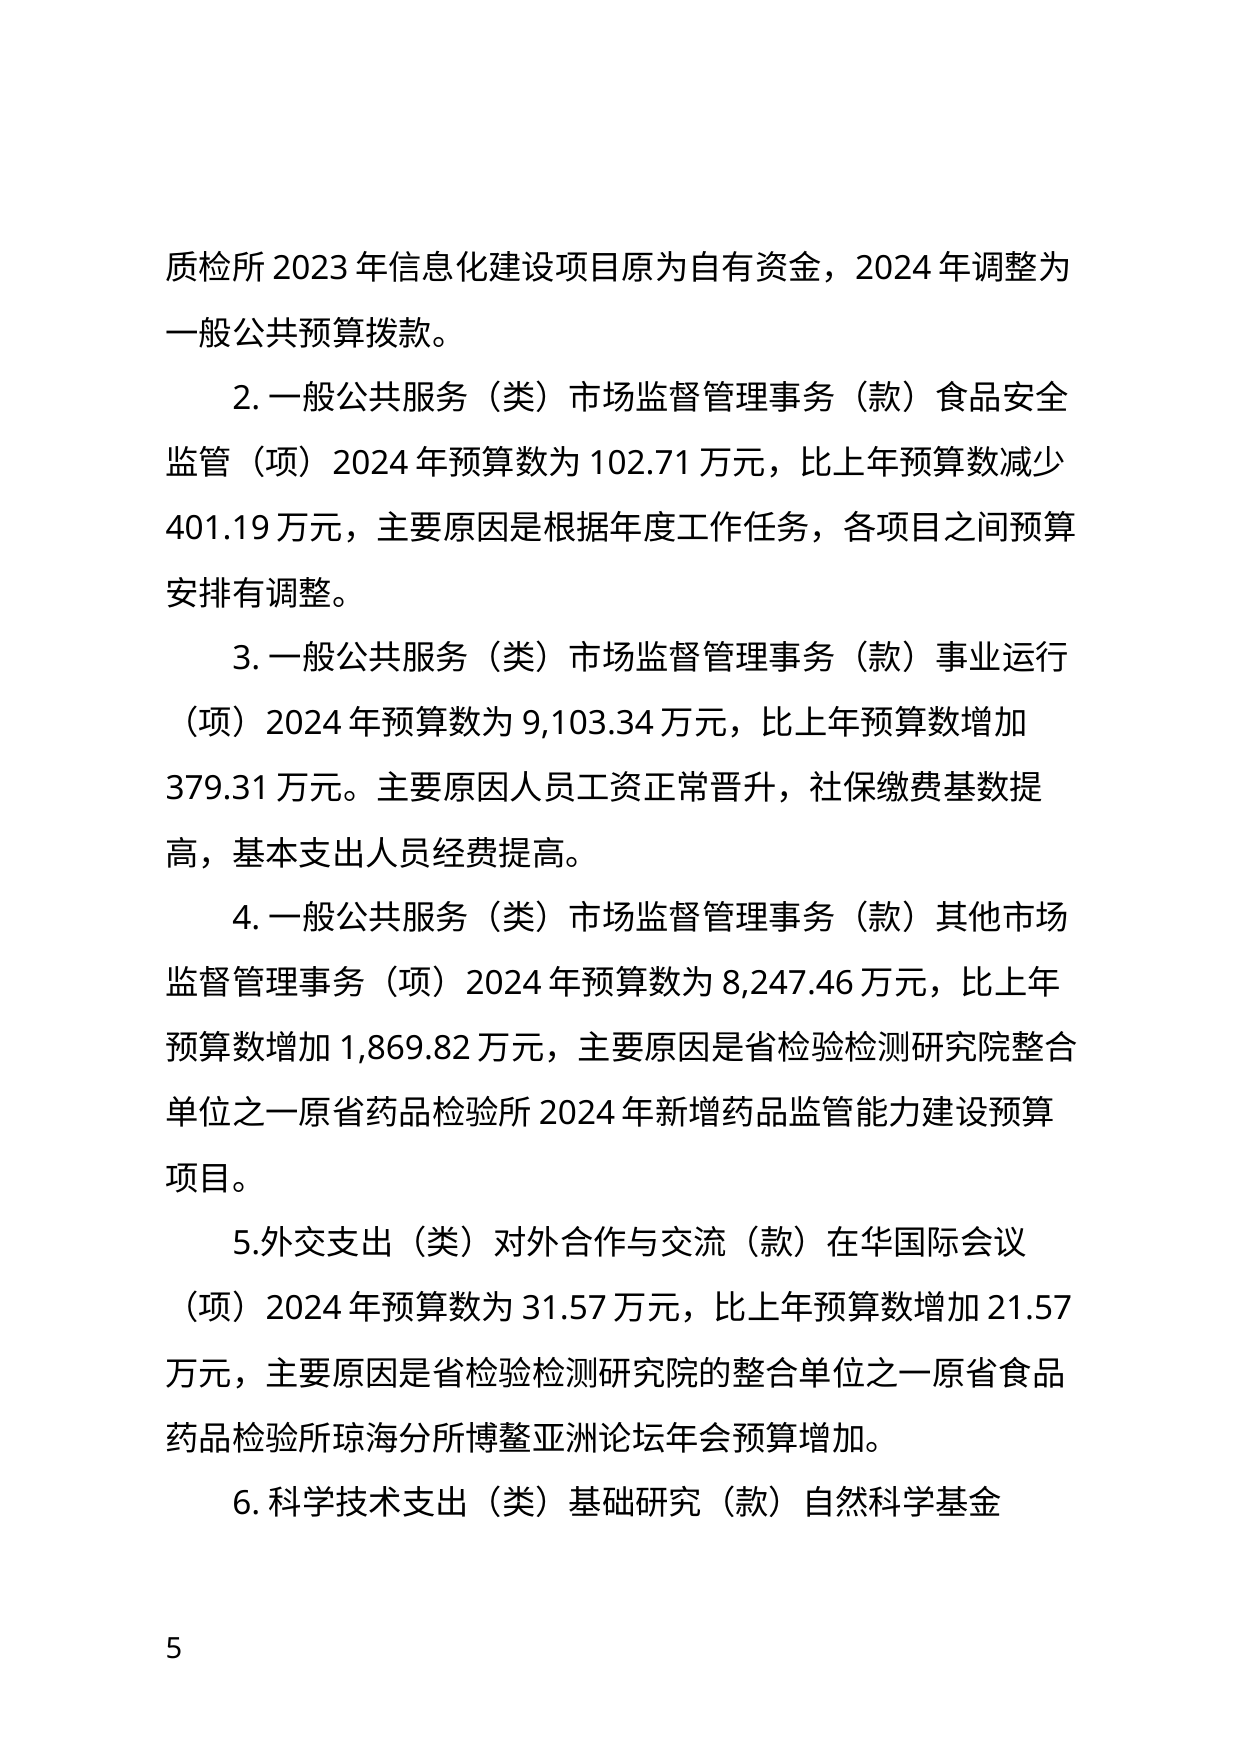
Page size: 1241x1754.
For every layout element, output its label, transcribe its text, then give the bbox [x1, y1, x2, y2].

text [165, 1468, 1087, 1533]
text 4. 一般公共服务（类）市场监督管理事务（款）其他市场监督管理事务（项）2024年预算数为8,247.46万元，比上年预算数增加1,869.82万元，主要原因是省检验检测研究院整合单位之一原省药品检验所2024年新增药品监管能力建设预算项目。 [165, 883, 1087, 1208]
text 5.外交支出（类）对外合作与交流（款）在华国际会议（项）2024年预算数为31.57万元，比上年预算数增加21.57万元，主要原因是省检验检测研究院的整合单位之一原省食品药品检验所琼海分所博鳌亚洲论坛年会预算增加。 [165, 1208, 1087, 1468]
text 3. 一般公共服务（类）市场监督管理事务（款）事业运行（项）2024年预算数为9,103.34万元，比上年预算数增加379.31万元。主要原因人员工资正常晋升，社保缴费基数提高，基本支出人员经费提高。 [165, 623, 1087, 883]
text 2. 一般公共服务（类）市场监督管理事务（款）食品安全监管（项）2024年预算数为102.71万元，比上年预算数减少401.19万元，主要原因是根据年度工作任务，各项目之间预算安排有调整。 [165, 363, 1087, 623]
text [165, 233, 1087, 363]
